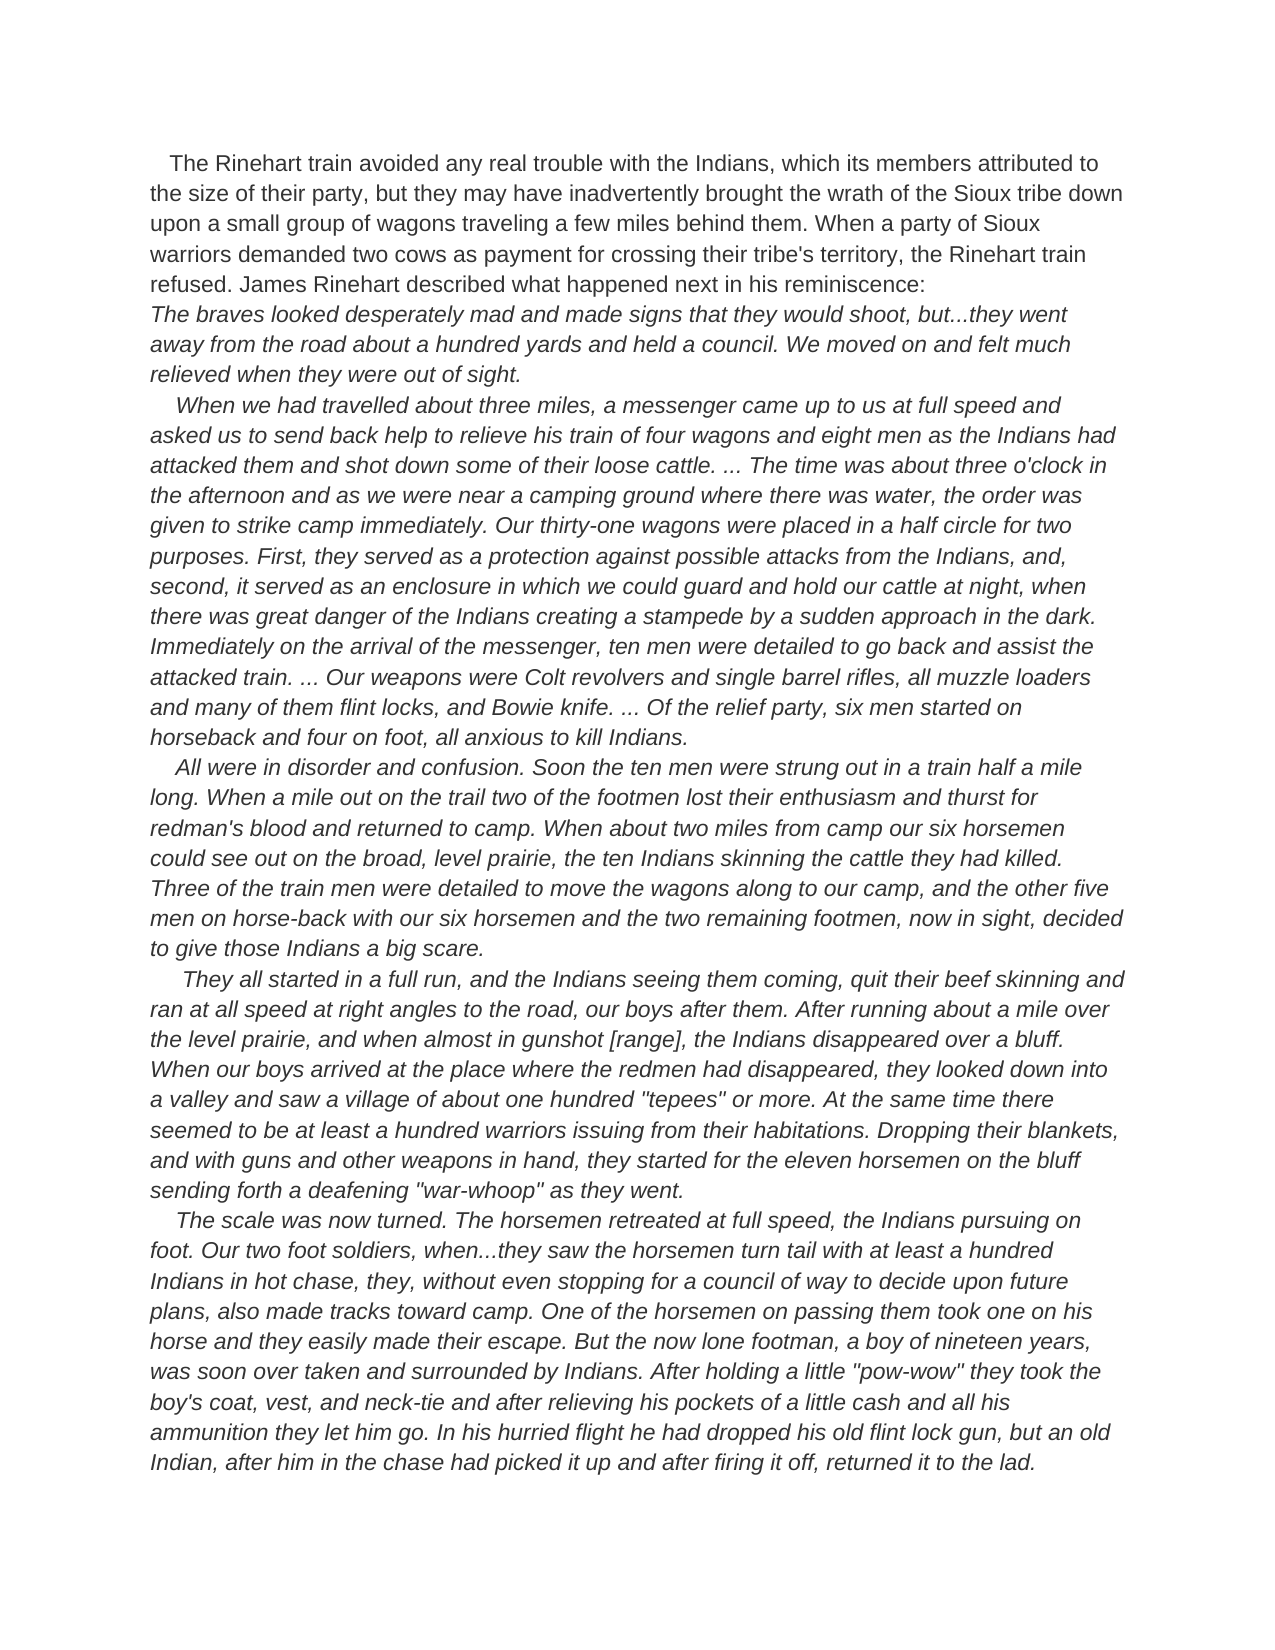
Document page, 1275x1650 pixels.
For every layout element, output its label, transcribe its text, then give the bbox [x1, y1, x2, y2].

text All were in disorder and confusion. Soon the ten men were strung out in a train half a mile long. When a mile out on the trail two of the footmen lost their enthusiasm and thurst for redman's blood and returned to camp. When about two miles from camp our six horsemen could see out on the broad, level prairie, the ten Indians skinning the cattle they had killed. Three of the train men were detailed to move the wagons along to our camp, and the other five men on horse-back with our six horsemen and the two remaining footmen, now in sight, decided to give those Indians a big scare. They all started in a full run, and the Indians seeing them coming, quit their beef skinning and ran at all speed at right angles to the road, our boys after them. After running about a mile over the level prairie, and when almost in gunshot [range], the Indians disappeared over a bluff. When our boys arrived at the place where the redmen had disappeared, they looked down into a valley and saw a village of about one hundred "tepees" or more. At the same time there seemed to be at least a hundred warriors issuing from their habitations. Dropping their blankets, and with guns and other weapons in hand, they started for the eleven horsemen on the bluff sending forth a deafening "war-whoop" as they went. The scale was now turned. The horsemen retreated at full speed, the Indians pursuing on foot. Our two foot soldiers, when...they saw the horsemen turn tail with at least a hundred Indians in hot chase, they, without even stopping for a council of way to decide upon future plans, also made tracks toward camp. One of the horsemen on passing them took one on his horse and they easily made their escape. But the now lone footman, a boy of nineteen years, was soon over taken and surrounded by Indians. After holding a little "pow-wow" they took the boy's coat, vest, and neck-tie and after relieving his pockets of a little cash and all his ammunition they let him go. In his hurried flight he had dropped his old flint lock gun, but an old Indian, after him in the chase had picked it up and after firing it off, returned it to the lad. [150, 754, 1125, 1475]
text The Rinehart train avoided any real trouble with the Indians, which its members attributed to the size of their party, but they may have inadvertently brought the wrath of the Sioux tribe down upon a small group of wagons traveling a few miles behind them. When a party of Sioux warriors demanded two cows as payment for crossing their tribe's territory, the Rinehart train refused. James Rinehart described what happened next in his reminiscence: The braves looked desperately mad and made signs that they would shoot, but...they went away from the road about a hundred yards and held a council. We moved on and felt much relieved when they were out of sight. When we had travelled about three miles, a messenger came up to us at full speed and asked us to send back help to relieve his train of four wagons and eight men as the Indians had attacked them and shot down some of their loose cattle. ... The time was about three o'clock in the afternoon and as we were near a camping ground where there was water, the order was given to strike camp immediately. Our thirty-one wagons were placed in a half circle for two purposes. First, they served as a protection against possible attacks from the Indians, and, second, it served as an enclosure in which we could guard and hold our cattle at night, when there was great danger of the Indians creating a stampede by a sudden approach in the dark. Immediately on the arrival of the messenger, ten men were detailed to go back and assist the attacked train. ... Our weapons were Colt revolvers and single barrel rifles, all muzzle loaders and many of them flint locks, and Bowie knife. ... Of the relief party, six men started on horseback and four on foot, all anxious to kill Indians. [150, 150, 1125, 750]
